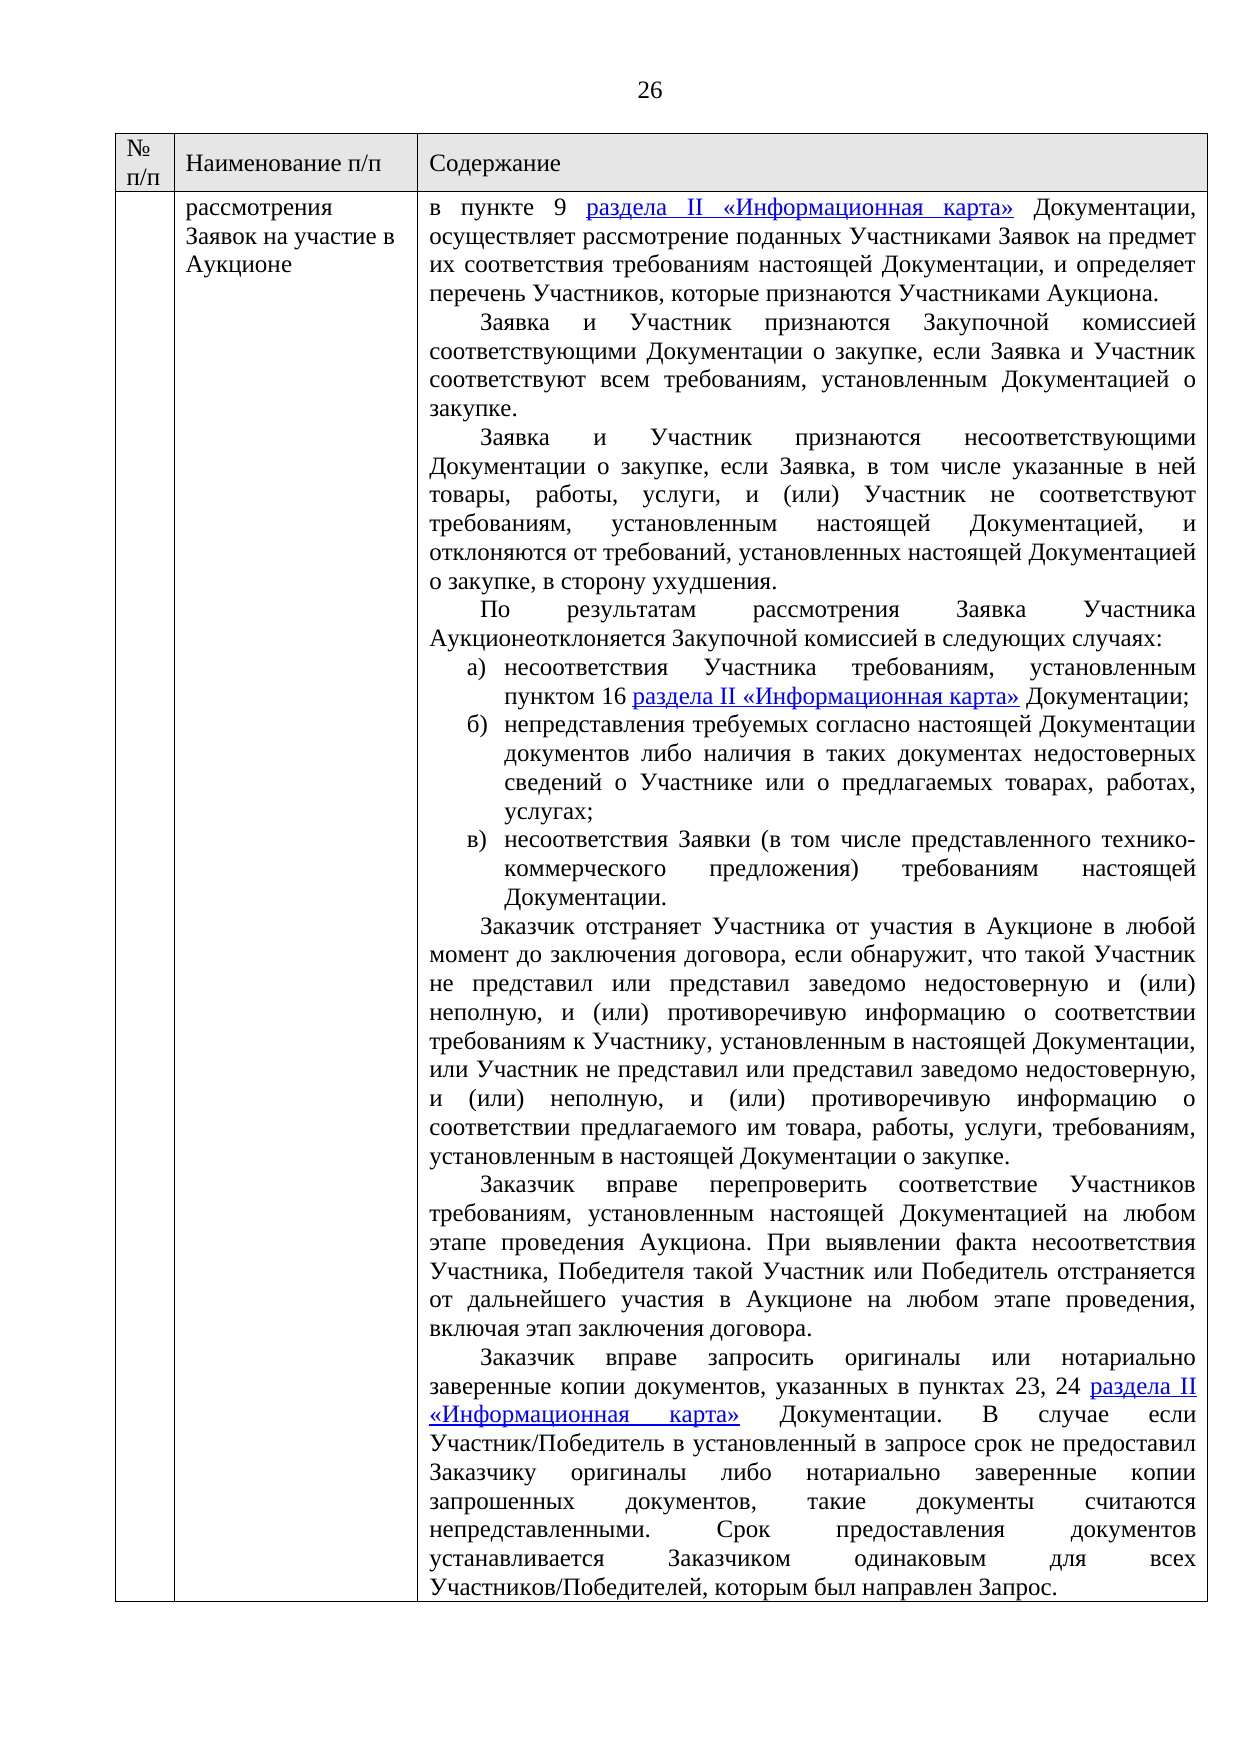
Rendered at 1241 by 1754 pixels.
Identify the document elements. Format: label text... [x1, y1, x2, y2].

table_cell [116, 192, 174, 1601]
table_header Наименование п/п [175, 134, 417, 191]
table_header № п/п [116, 134, 174, 191]
table_header Содержание [418, 134, 1207, 191]
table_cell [175, 192, 417, 1601]
